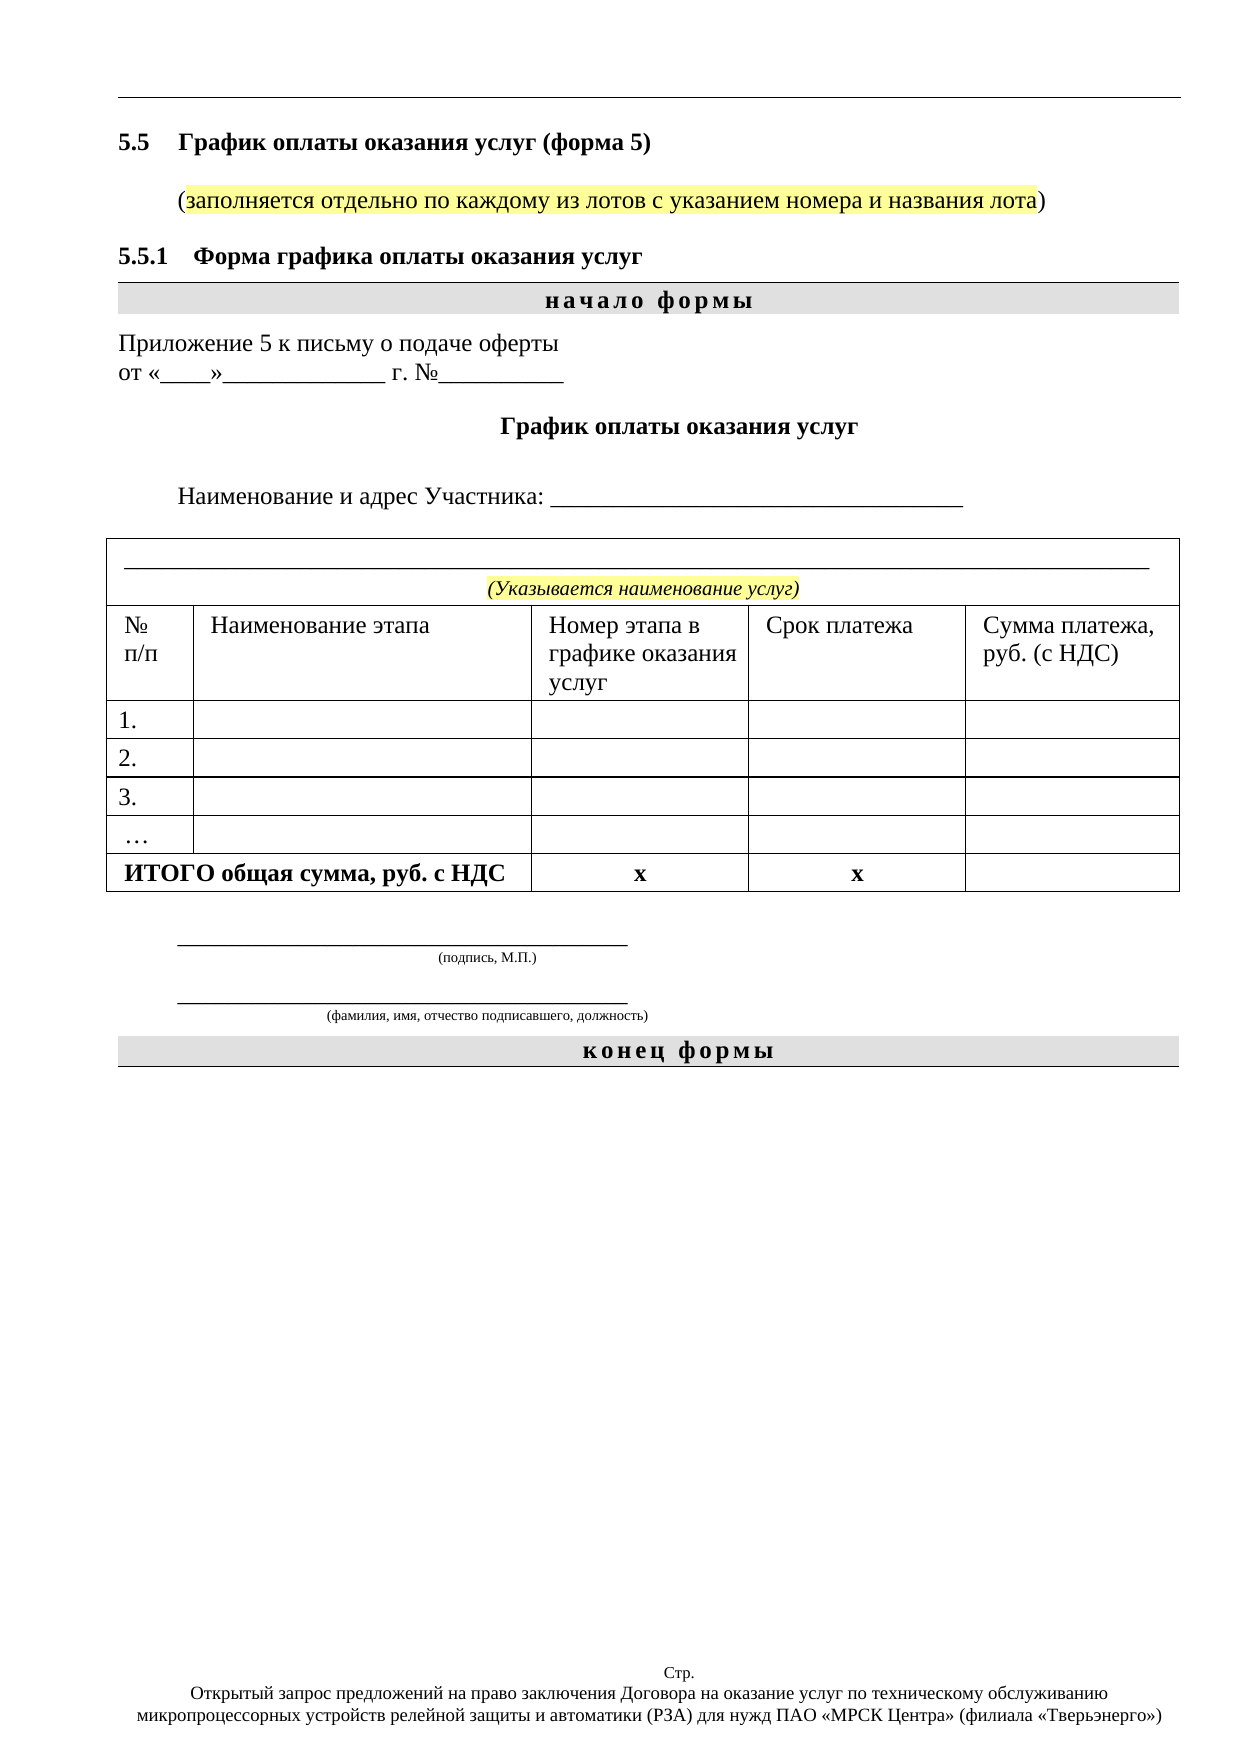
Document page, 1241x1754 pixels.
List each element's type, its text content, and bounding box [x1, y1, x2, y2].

table_cell х [749, 854, 965, 891]
text конец формы [118, 1036, 1179, 1066]
table_cell [194, 816, 531, 853]
text ____________________________________ [118, 978, 1181, 1007]
table_cell [107, 778, 193, 814]
table_cell [749, 701, 965, 738]
text Наименование и адрес Участника: _________________________________ [118, 481, 1181, 509]
table_cell [532, 739, 748, 776]
table_cell [532, 778, 748, 814]
table_cell [749, 778, 965, 814]
table_cell [966, 701, 1179, 738]
table_cell [966, 816, 1179, 853]
subtitle Форма графика оплаты оказания услуг [118, 241, 1181, 269]
table_cell [107, 701, 193, 738]
table_cell Наименование этапа [194, 606, 531, 700]
table_cell [194, 778, 531, 814]
table_cell [749, 739, 965, 776]
table_cell № п/п [107, 606, 193, 700]
text (подпись, М.П.) [118, 949, 797, 978]
text Приложение 5 к письму о подаче оферты от «____»_____________ г. №__________ [118, 328, 1181, 386]
text ____________________________________ [118, 921, 1181, 949]
table_cell Сумма платежа, руб. (с НДС) [966, 606, 1179, 700]
table_cell Срок платежа [749, 606, 965, 700]
text (фамилия, имя, отчество подписавшего, должность) [118, 1007, 797, 1036]
table_cell [107, 739, 193, 776]
table_cell ИТОГО общая сумма, руб. с НДС [107, 854, 531, 891]
table_cell [194, 739, 531, 776]
subtitle График оплаты оказания услуг (форма 5) [118, 127, 1181, 156]
table_cell [966, 739, 1179, 776]
text начало формы [118, 283, 1179, 314]
table_cell [194, 701, 531, 738]
table_cell [966, 854, 1179, 891]
table_cell х [532, 854, 748, 891]
table_header __________________________________________________________________________________ (Указывается наименование услуг) [107, 539, 1179, 604]
table_cell … [107, 816, 193, 853]
text График оплаты оказания услуг [118, 411, 1181, 439]
table_cell Номер этапа в графике оказания услуг [532, 606, 748, 700]
table_cell [749, 816, 965, 853]
table_cell [966, 778, 1179, 814]
table_cell [532, 816, 748, 853]
table_cell [532, 701, 748, 738]
